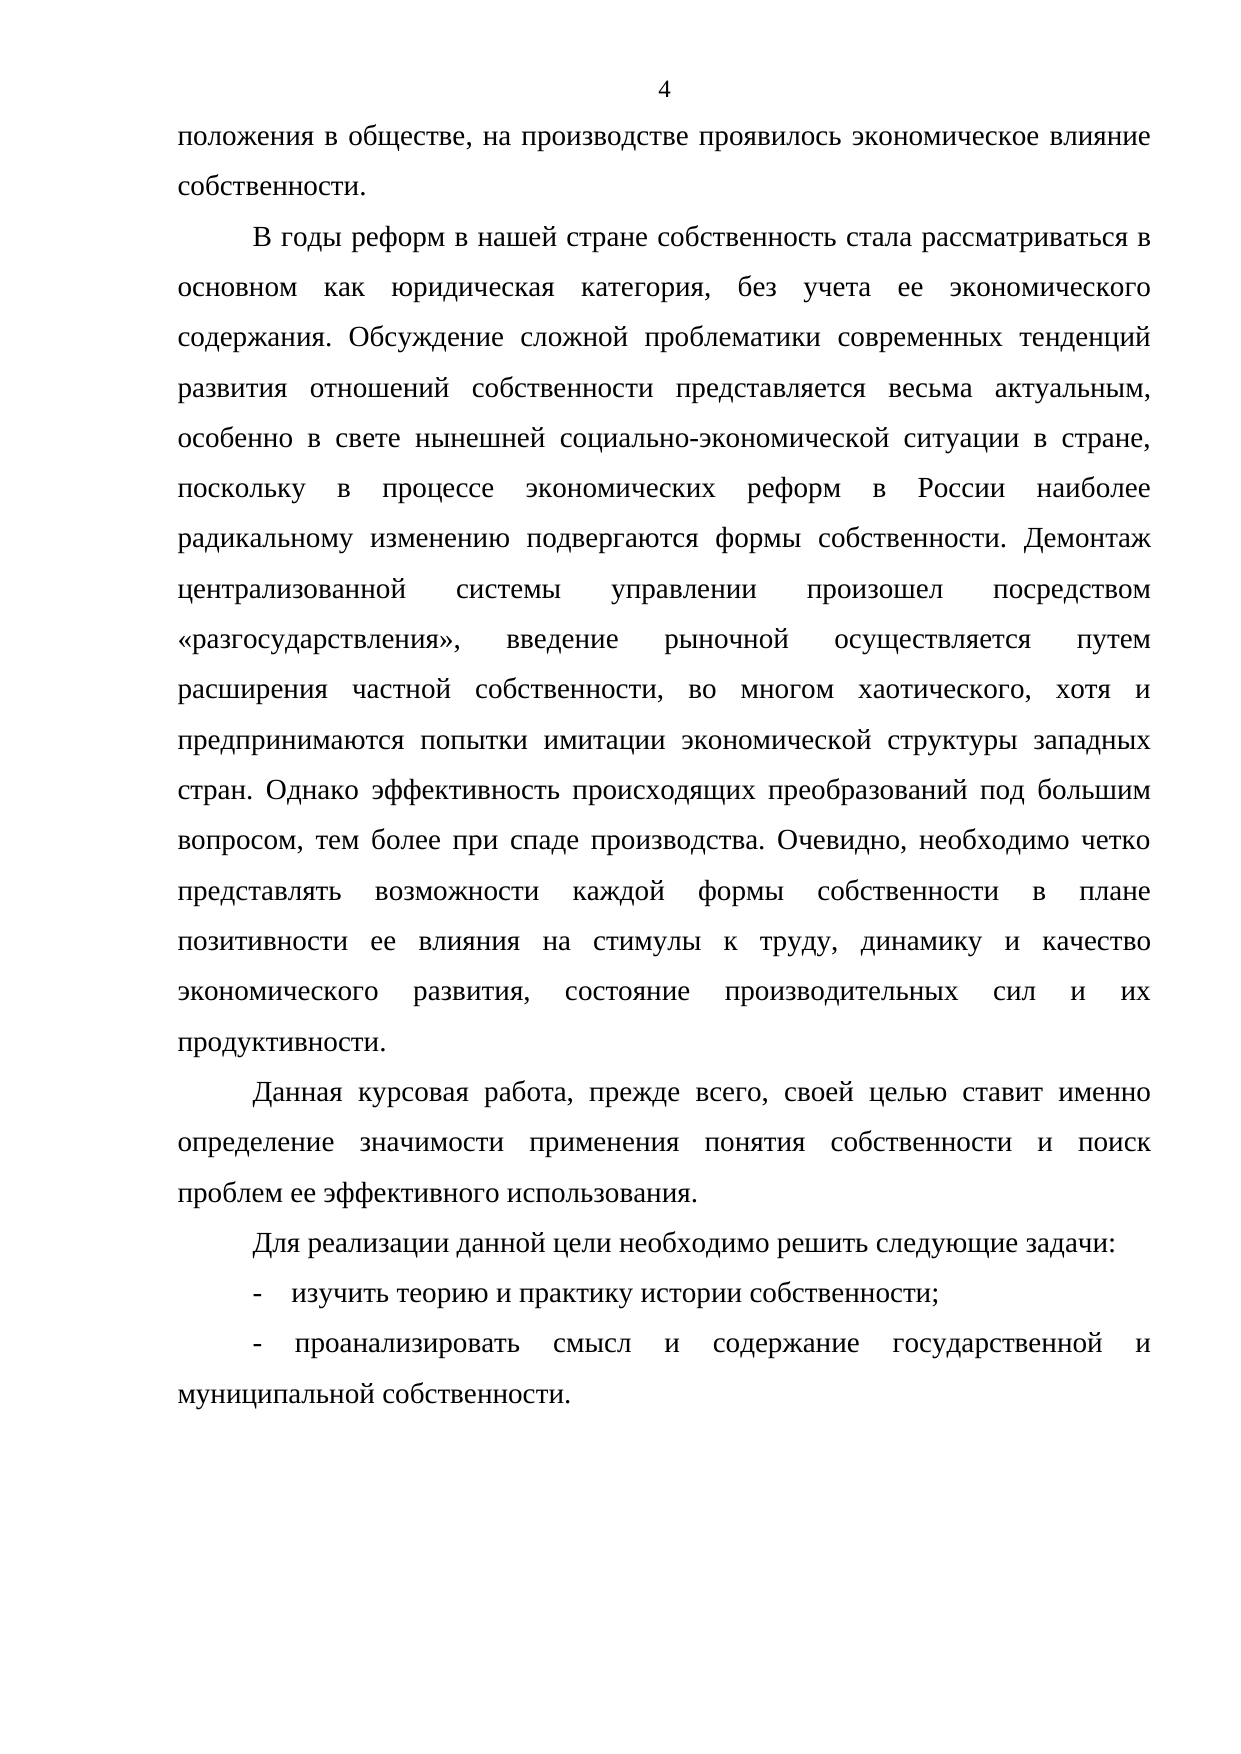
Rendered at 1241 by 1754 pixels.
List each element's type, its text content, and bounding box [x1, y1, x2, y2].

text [177, 118, 1152, 202]
text Для реализации данной цели необходимо решить следующие задачи: [177, 1225, 1152, 1258]
text Данная курсовая работа, прежде всего, своей целью ставит именно определение значимости применения понятия собственности и поиск проблем ее эффективного использования. [177, 1074, 1152, 1208]
text - изучить теорию и практику истории собственности; [177, 1275, 1152, 1309]
text В годы реформ в нашей стране собственность стала рассматриваться в основном как юридическая категория, без учета ее экономического содержания. Обсуждение сложной проблематики современных тенденций развития отношений собственности представляется весьма актуальным, особенно в свете нынешней социально-экономической ситуации в стране, поскольку в процессе экономических реформ в России наиболее радикальному изменению подвергаются формы собственности. Демонтаж централизованной системы управлении произошел посредством «разгосударствления», введение рыночной осуществляется путем расширения частной собственности, во многом хаотического, хотя и предпринимаются попытки имитации экономической структуры западных стран. Однако эффективность происходящих преобразований под большим вопросом, тем более при спаде производства. Очевидно, необходимо четко представлять возможности каждой формы собственности в плане позитивности ее влияния на стимулы к труду, динамику и качество экономического развития, состояние производительных сил и их продуктивности. [177, 219, 1152, 1057]
text - проанализировать смысл и содержание государственной и муниципальной собственности. [177, 1326, 1152, 1409]
